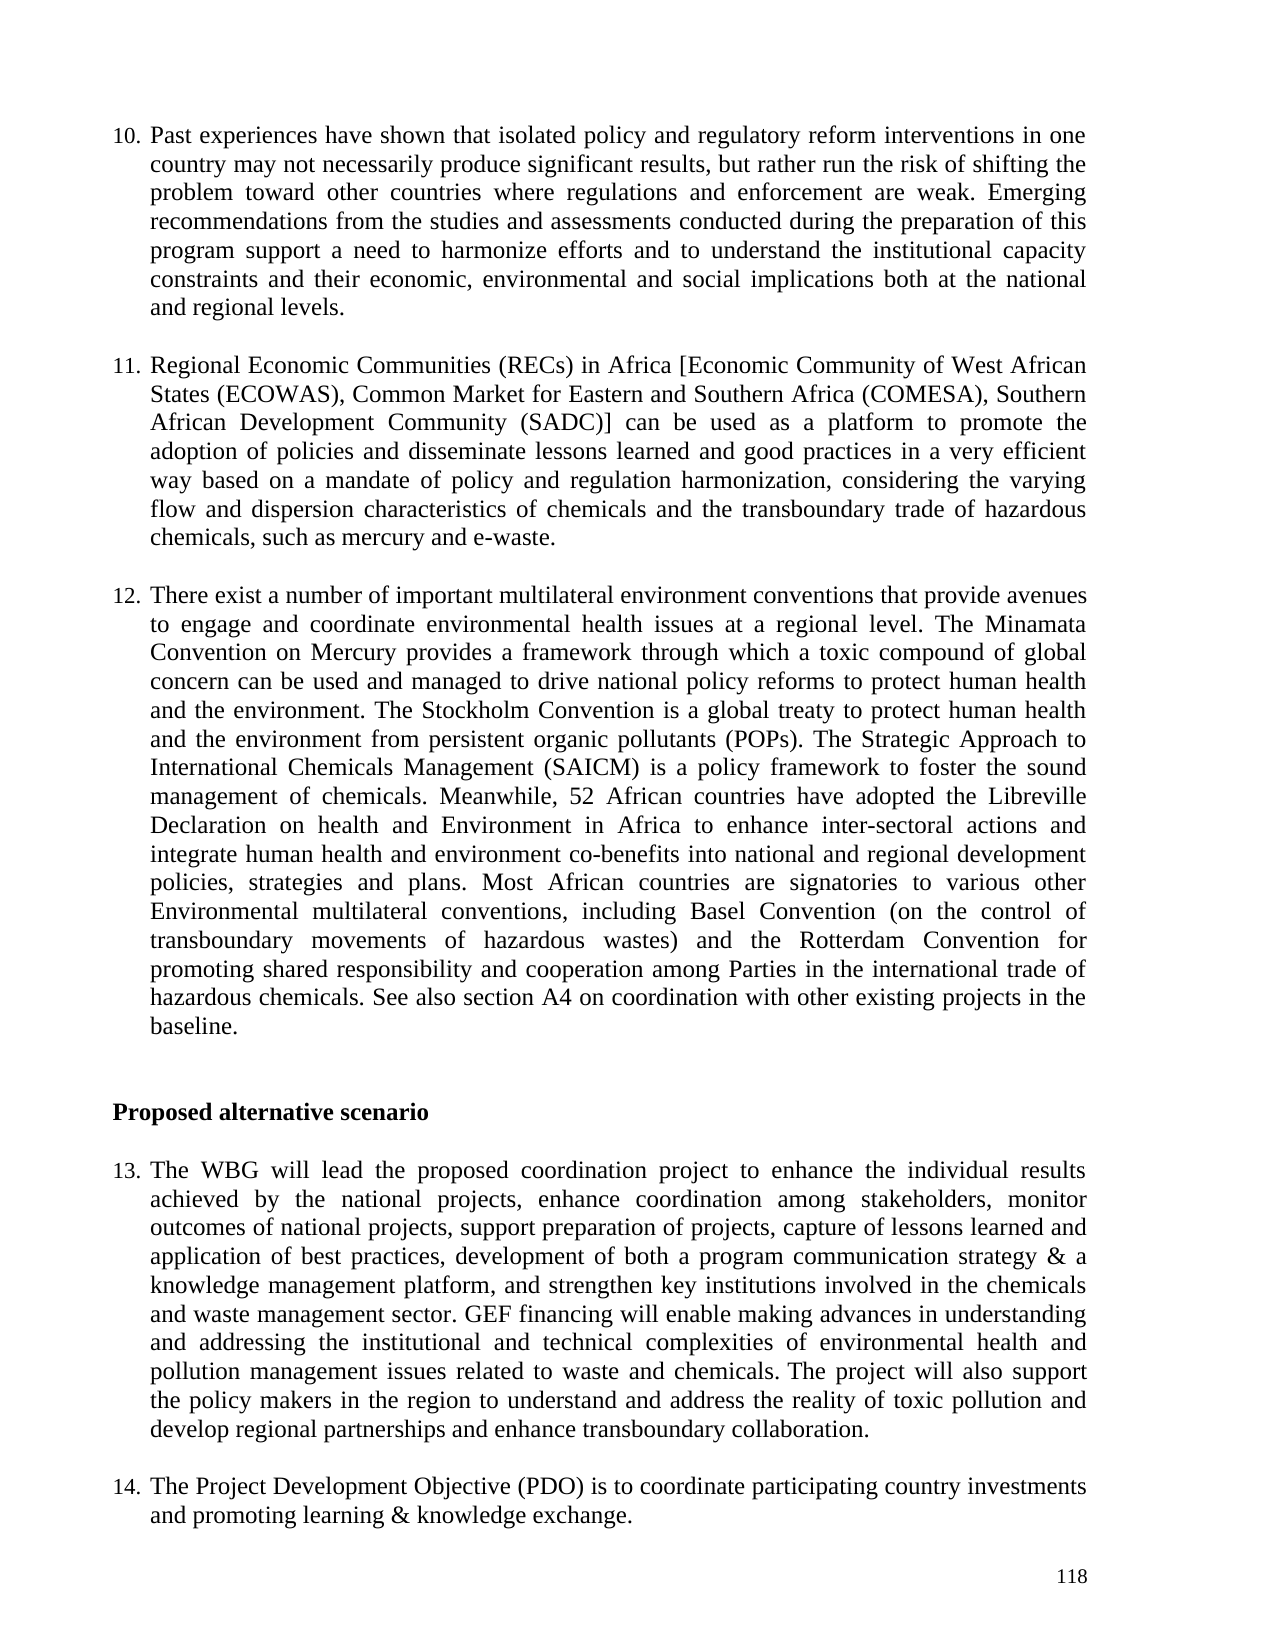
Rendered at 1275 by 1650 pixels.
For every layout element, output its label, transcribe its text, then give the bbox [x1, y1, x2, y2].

text Proposed alternative scenario [112, 1097, 1087, 1126]
list The WBG will lead the proposed coordination project to enhance the individual results achieved by the national projects, enhance coordination among stakeholders, monitor outcomes of national projects, support preparation of projects, capture of lessons learned and application of best practices, development of both a program communication strategy & a knowledge management platform, and strengthen key institutions involved in the chemicals and waste management sector. GEF financing will enable making advances in understanding and addressing the institutional and technical complexities of environmental health and pollution management issues related to waste and chemicals. The project will also support the policy makers in the region to understand and address the reality of toxic pollution and develop regional partnerships and enhance transboundary collaboration. [112, 1155, 1087, 1442]
list Regional Economic Communities (RECs) in Africa [Economic Community of West African States (ECOWAS), Common Market for Eastern and Southern Africa (COMESA), Southern African Development Community (SADC)] can be used as a platform to promote the adoption of policies and disseminate lessons learned and good practices in a very efficient way based on a mandate of policy and regulation harmonization, considering the varying flow and dispersion characteristics of chemicals and the transboundary trade of hazardous chemicals, such as mercury and e-waste. [112, 350, 1087, 551]
list There exist a number of important multilateral environment conventions that provide avenues to engage and coordinate environmental health issues at a regional level. The Minamata Convention on Mercury provides a framework through which a toxic compound of global concern can be used and managed to drive national policy reforms to protect human health and the environment. The Stockholm Convention is a global treaty to protect human health and the environment from persistent organic pollutants (POPs). The Strategic Approach to International Chemicals Management (SAICM) is a policy framework to foster the sound management of chemicals. Meanwhile, 52 African countries have adopted the Libreville Declaration on health and Environment in Africa to enhance inter-sectoral actions and integrate human health and environment co-benefits into national and regional development policies, strategies and plans. Most African countries are signatories to various other Environmental multilateral conventions, including Basel Convention (on the control of transboundary movements of hazardous wastes) and the Rotterdam Convention for promoting shared responsibility and cooperation among Parties in the international trade of hazardous chemicals. See also section A4 on coordination with other existing projects in the baseline. [112, 580, 1087, 1040]
list The Project Development Objective (PDO) is to coordinate participating country investments and promoting learning & knowledge exchange. [112, 1471, 1087, 1529]
list Past experiences have shown that isolated policy and regulatory reform interventions in one country may not necessarily produce significant results, but rather run the risk of shifting the problem toward other countries where regulations and enforcement are weak. Emerging recommendations from the studies and assessments conducted during the preparation of this program support a need to harmonize efforts and to understand the institutional capacity constraints and their economic, environmental and social implications both at the national and regional levels. [112, 120, 1087, 321]
